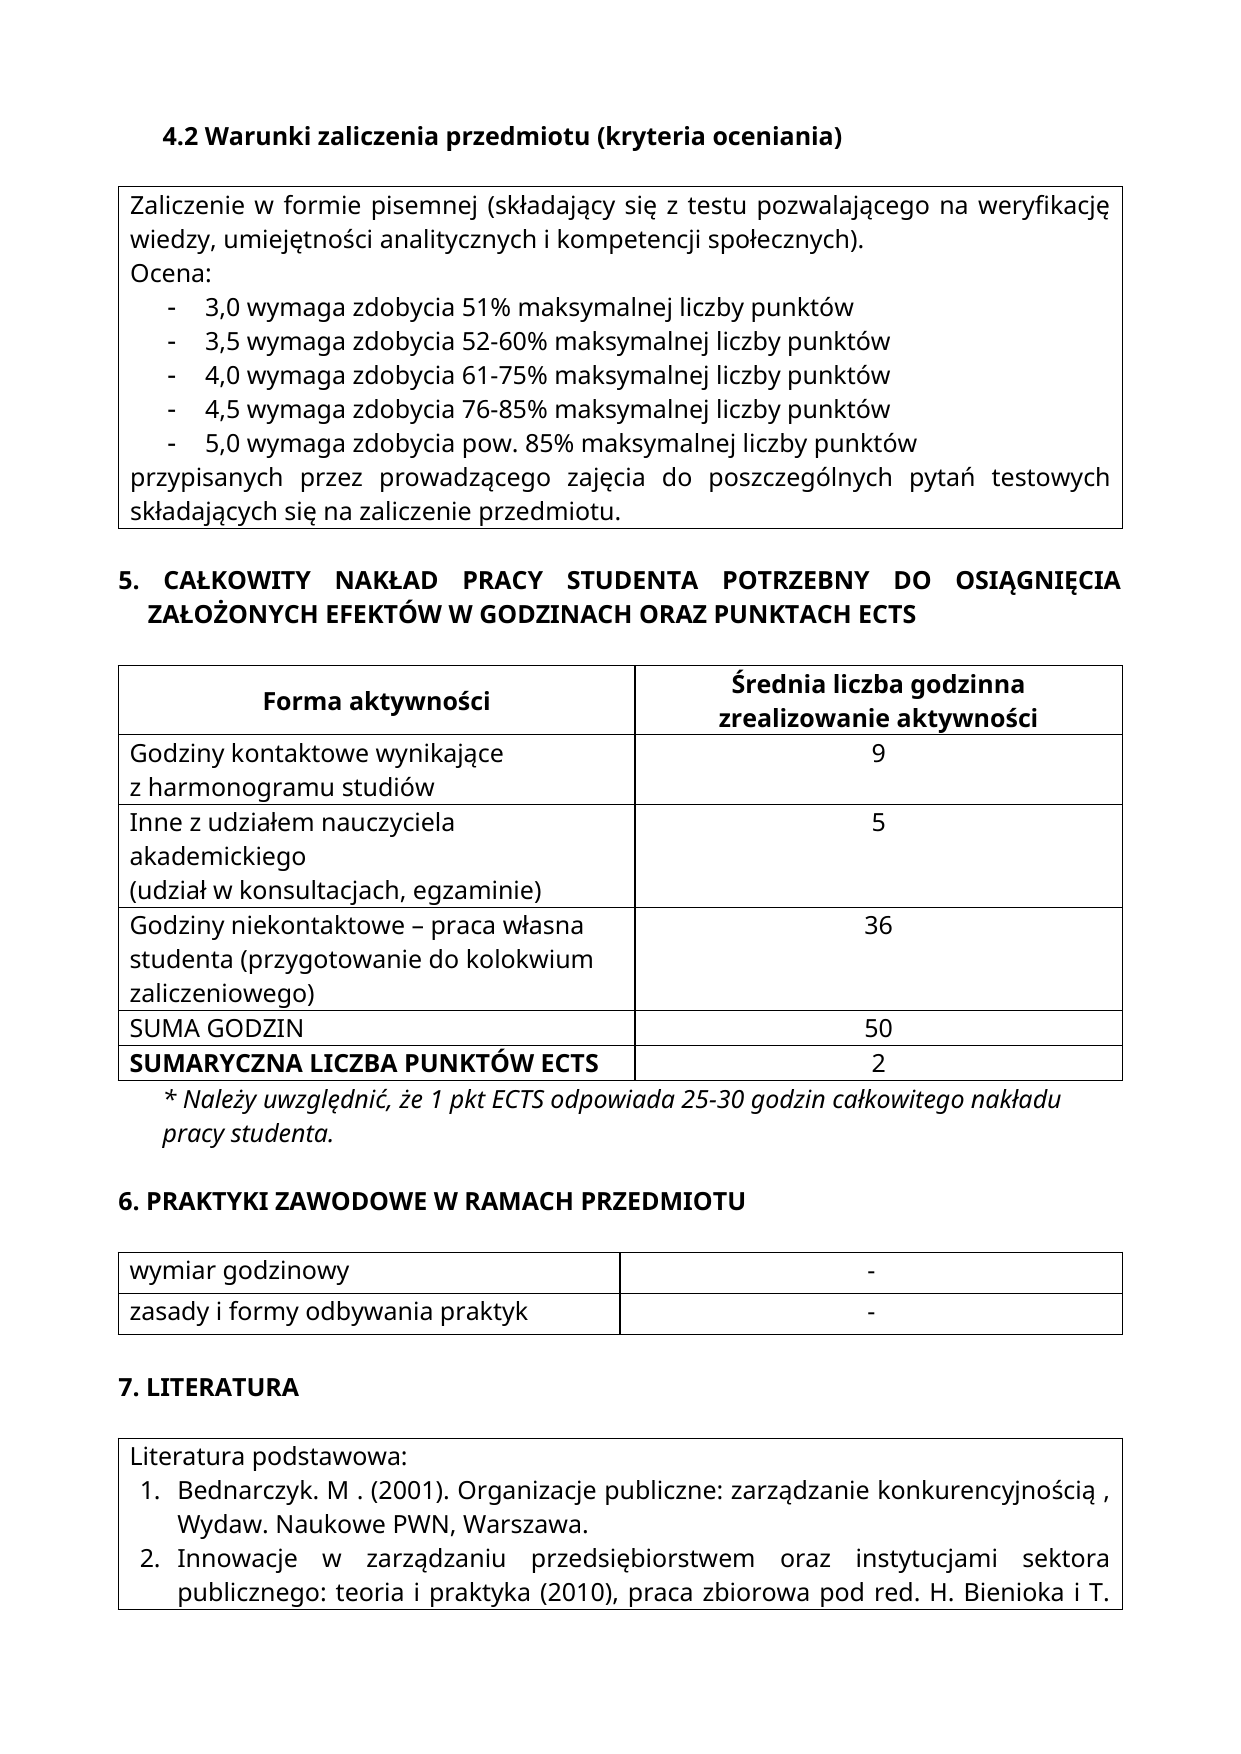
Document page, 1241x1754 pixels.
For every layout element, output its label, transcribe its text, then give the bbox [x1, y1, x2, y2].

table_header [119, 1439, 1122, 1609]
text 4.2 Warunki zaliczenia przedmiotu (kryteria oceniania) [162, 118, 1122, 152]
table_cell 50 [636, 1011, 1122, 1045]
table_header Forma aktywności [119, 666, 634, 734]
text * Należy uwzględnić, że 1 pkt ECTS odpowiada 25-30 godzin całkowitego nakładu pracy studenta. [162, 1081, 1122, 1149]
table_cell SUMA GODZIN [119, 1011, 634, 1045]
table_cell 36 [636, 908, 1122, 1010]
table_cell - [621, 1294, 1122, 1334]
text 5. CAŁKOWITY NAKŁAD PRACY STUDENTA POTRZEBNY DO OSIĄGNIĘCIA ZAŁOŻONYCH EFEKTÓW W GODZINACH ORAZ PUNKTACH ECTS [118, 563, 1122, 631]
table_header - [621, 1253, 1122, 1293]
table_cell SUMARYCZNA LICZBA PUNKTÓW ECTS [119, 1046, 634, 1080]
table_header Średnia liczba godzinna zrealizowanie aktywności [636, 666, 1122, 734]
table_cell 5 [636, 805, 1122, 907]
table_header wymiar godzinowy [119, 1253, 619, 1293]
text 6. PRAKTYKI ZAWODOWE W RAMACH PRZEDMIOTU [118, 1183, 1122, 1217]
table_cell Godziny kontaktowe wynikające z harmonogramu studiów [119, 735, 634, 803]
table_cell Godziny niekontaktowe – praca własna studenta (przygotowanie do kolokwium zaliczeniowego) [119, 908, 634, 1010]
text 7. LITERATURA [118, 1369, 1122, 1403]
table_cell zasady i formy odbywania praktyk [119, 1294, 619, 1334]
table_cell Inne z udziałem nauczyciela akademickiego (udział w konsultacjach, egzaminie) [119, 805, 634, 907]
table_header Zaliczenie w formie pisemnej (składający się z testu pozwalającego na weryfikację wiedzy, umiejętności analitycznych i kompetencji społecznych). Ocena: 3,0 wymaga zdobycia 51% maksymalnej liczby punktów 3,5 wymaga zdobycia 52-60% maksymalnej liczby punktów 4,0 wymaga zdobycia 61-75% maksymalnej liczby punktów 4,5 wymaga zdobycia 76-85% maksymalnej liczby punktów 5,0 wymaga zdobycia pow. 85% maksymalnej liczby punktów przypisanych przez prowadzącego zajęcia do poszczególnych pytań testowych składających się na zaliczenie przedmiotu. [119, 187, 1122, 528]
table_cell 2 [636, 1046, 1122, 1080]
table_cell 9 [636, 735, 1122, 803]
